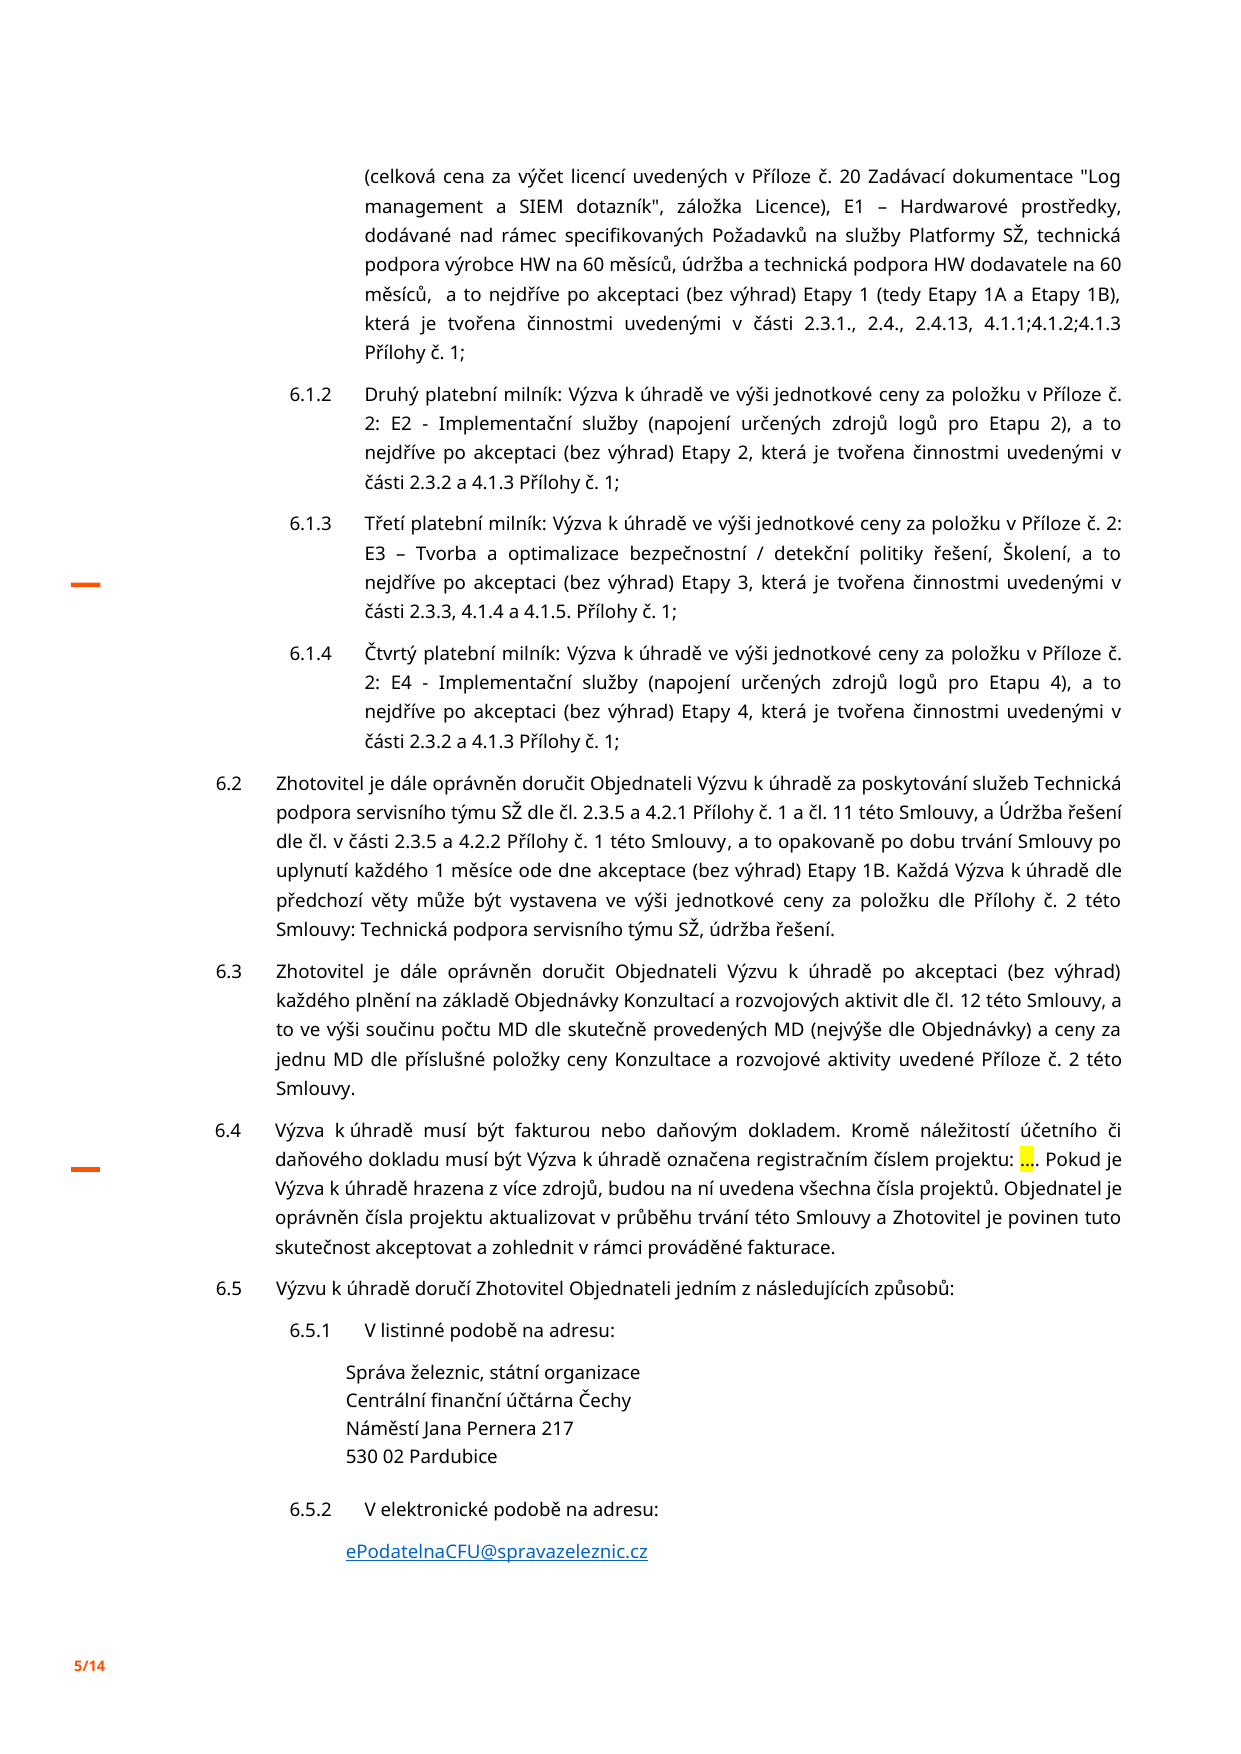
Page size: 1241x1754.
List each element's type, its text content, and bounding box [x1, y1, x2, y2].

subtitle Druhý platební milník: Výzva k úhradě ve výši jednotkové ceny za položku v Příloze č. 2: E2 - Implementační služby (napojení určených zdrojů logů pro Etapu 2), a to nejdříve po akceptaci (bez výhrad) Etapy 2, která je tvořena činnostmi uvedenými v části 2.3.2 a 4.1.3 Přílohy č. 1; [289, 381, 1122, 494]
subtitle V listinné podobě na adresu: [289, 1317, 1122, 1343]
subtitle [289, 164, 1122, 365]
text Náměstí Jana Pernera 217 [346, 1415, 1122, 1441]
subtitle Zhotovitel je dále oprávněn doručit Objednateli Výzvu k úhradě po akceptaci (bez výhrad) každého plnění na základě Objednávky Konzultací a rozvojových aktivit dle čl. 12 této Smlouvy, a to ve výši součinu počtu MD dle skutečně provedených MD (nejvýše dle Objednávky) a ceny za jednu MD dle příslušné položky ceny Konzultace a rozvojové aktivity uvedené Příloze č. 2 této Smlouvy. [216, 958, 1122, 1101]
text 530 02 Pardubice [346, 1443, 1122, 1469]
text ePodatelnaCFU@spravazeleznic.cz [346, 1538, 1122, 1564]
subtitle Čtvrtý platební milník: Výzva k úhradě ve výši jednotkové ceny za položku v Příloze č. 2: E4 - Implementační služby (napojení určených zdrojů logů pro Etapu 4), a to nejdříve po akceptaci (bez výhrad) Etapy 4, která je tvořena činnostmi uvedenými v části 2.3.2 a 4.1.3 Přílohy č. 1; [289, 640, 1122, 754]
subtitle Třetí platební milník: Výzva k úhradě ve výši jednotkové ceny za položku v Příloze č. 2: E3 – Tvorba a optimalizace bezpečnostní / detekční politiky řešení, Školení, a to nejdříve po akceptaci (bez výhrad) Etapy 3, která je tvořena činnostmi uvedenými v části 2.3.3, 4.1.4 a 4.1.5. Přílohy č. 1; [289, 511, 1122, 624]
subtitle Zhotovitel je dále oprávněn doručit Objednateli Výzvu k úhradě za poskytování služeb Technická podpora servisního týmu SŽ dle čl. 2.3.5 a 4.2.1 Přílohy č. 1 a čl. 11 této Smlouvy, a Údržba řešení dle čl. v části 2.3.5 a 4.2.2 Přílohy č. 1 této Smlouvy, a to opakovaně po dobu trvání Smlouvy po uplynutí každého 1 měsíce ode dne akceptace (bez výhrad) Etapy 1B. Každá Výzva k úhradě dle předchozí věty může být vystavena ve výši jednotkové ceny za položku dle Přílohy č. 2 této Smlouvy: Technická podpora servisního týmu SŽ, údržba řešení. [216, 770, 1122, 942]
text Centrální finanční účtárna Čechy [346, 1387, 1122, 1413]
subtitle Výzva k úhradě musí být fakturou nebo daňovým dokladem. Kromě náležitostí účetního či daňového dokladu musí být Výzva k úhradě označena registračním číslem projektu: …. Pokud je Výzva k úhradě hrazena z více zdrojů, budou na ní uvedena všechna čísla projektů. Objednatel je oprávněn čísla projektu aktualizovat v průběhu trvání této Smlouvy a Zhotovitel je povinen tuto skutečnost akceptovat a zohlednit v rámci prováděné fakturace. [214, 1117, 1122, 1259]
subtitle Výzvu k úhradě doručí Zhotovitel Objednateli jedním z následujících způsobů: [216, 1276, 1122, 1301]
text Správa železnic, státní organizace [346, 1359, 1122, 1385]
subtitle V elektronické podobě na adresu: [289, 1496, 1122, 1522]
